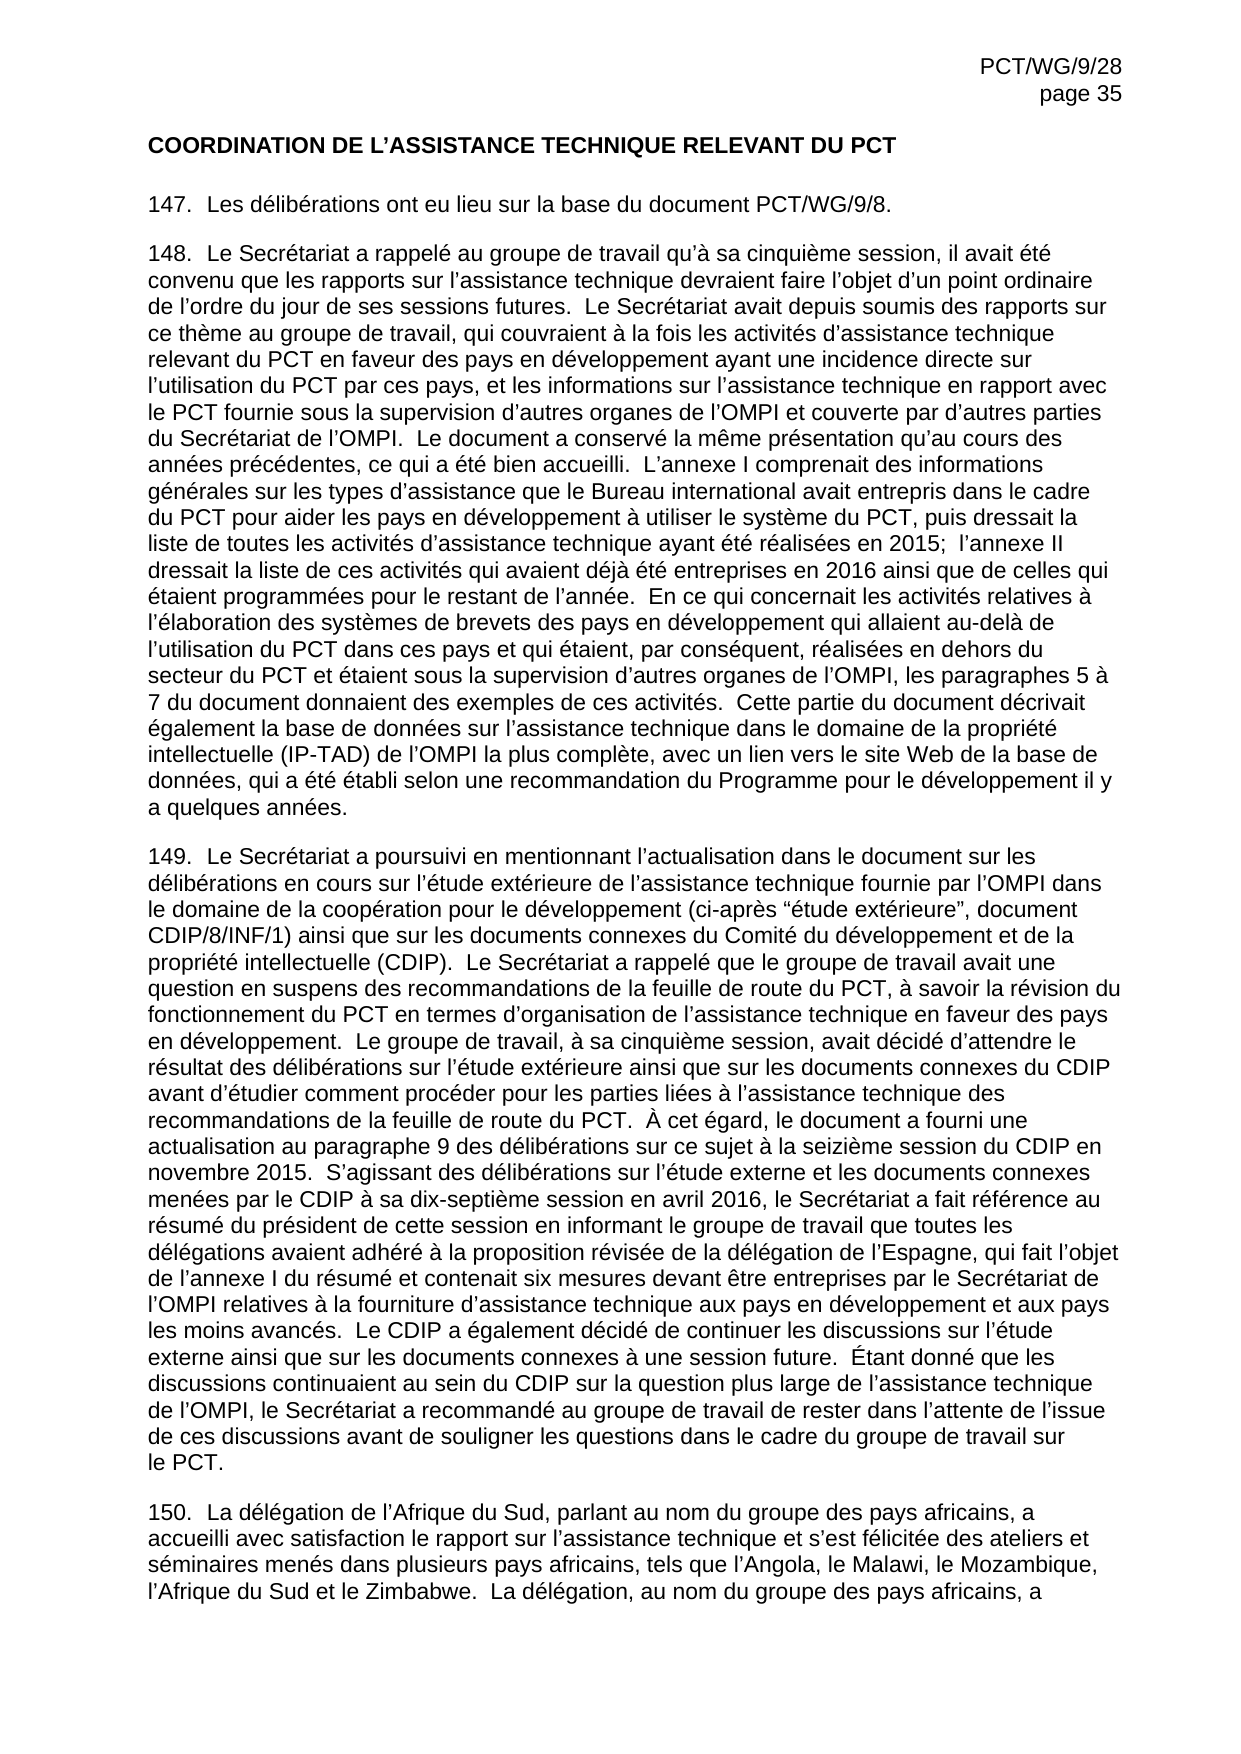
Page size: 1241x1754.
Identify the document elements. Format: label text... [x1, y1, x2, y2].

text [148, 1498, 1122, 1604]
text Les délibérations ont eu lieu sur la base du document PCT/WG/9/8. [148, 191, 1122, 217]
text Le Secrétariat a rappelé au groupe de travail qu’à sa cinquième session, il avait été convenu que les rapports sur l’assistance technique devraient faire l’objet d’un point ordinaire de l’ordre du jour de ses sessions futures. Le Secrétariat avait depuis soumis des rapports sur ce thème au groupe de travail, qui couvraient à la fois les activités d’assistance technique relevant du PCT en faveur des pays en développement ayant une incidence directe sur l’utilisation du PCT par ces pays, et les informations sur l’assistance technique en rapport avec le PCT fournie sous la supervision d’autres organes de l’OMPI et couverte par d’autres parties du Secrétariat de l’OMPI. Le document a conservé la même présentation qu’au cours des années précédentes, ce qui a été bien accueilli. L’annexe I comprenait des informations générales sur les types d’assistance que le Bureau international avait entrepris dans le cadre du PCT pour aider les pays en développement à utiliser le système du PCT, puis dressait la liste de toutes les activités d’assistance technique ayant été réalisées en 2015; l’annexe II dressait la liste de ces activités qui avaient déjà été entreprises en 2016 ainsi que de celles qui étaient programmées pour le restant de l’année. En ce qui concernait les activités relatives à l’élaboration des systèmes de brevets des pays en développement qui allaient au-delà de l’utilisation du PCT dans ces pays et qui étaient, par conséquent, réalisées en dehors du secteur du PCT et étaient sous la supervision d’autres organes de l’OMPI, les paragraphes 5 à 7 du document donnaient des exemples de ces activités. Cette partie du document décrivait également la base de données sur l’assistance technique dans le domaine de la propriété intellectuelle (IP-TAD) de l’OMPI la plus complète, avec un lien vers le site Web de la base de données, qui a été établi selon une recommandation du Programme pour le développement il y a quelques années. [148, 240, 1122, 820]
subtitle Coordination de l’assistance technique relevant du PCT [148, 132, 1122, 158]
text Le Secrétariat a poursuivi en mentionnant l’actualisation dans le document sur les délibérations en cours sur l’étude extérieure de l’assistance technique fournie par l’OMPI dans le domaine de la coopération pour le développement (ci-après “étude extérieure”, document CDIP/8/INF/1) ainsi que sur les documents connexes du Comité du développement et de la propriété intellectuelle (CDIP). Le Secrétariat a rappelé que le groupe de travail avait une question en suspens des recommandations de la feuille de route du PCT, à savoir la révision du fonctionnement du PCT en termes d’organisation de l’assistance technique en faveur des pays en développement. Le groupe de travail, à sa cinquième session, avait décidé d’attendre le résultat des délibérations sur l’étude extérieure ainsi que sur les documents connexes du CDIP avant d’étudier comment procéder pour les parties liées à l’assistance technique des recommandations de la feuille de route du PCT. À cet égard, le document a fourni une actualisation au paragraphe 9 des délibérations sur ce sujet à la seizième session du CDIP en novembre 2015. S’agissant des délibérations sur l’étude externe et les documents connexes menées par le CDIP à sa dix-septième session en avril 2016, le Secrétariat a fait référence au résumé du président de cette session en informant le groupe de travail que toutes les délégations avaient adhéré à la proposition révisée de la délégation de l’Espagne, qui fait l’objet de l’annexe I du résumé et contenait six mesures devant être entreprises par le Secrétariat de l’OMPI relatives à la fourniture d’assistance technique aux pays en développement et aux pays les moins avancés. Le CDIP a également décidé de continuer les discussions sur l’étude externe ainsi que sur les documents connexes à une session future. Étant donné que les discussions continuaient au sein du CDIP sur la question plus large de l’assistance technique de l’OMPI, le Secrétariat a recommandé au groupe de travail de rester dans l’attente de l’issue de ces discussions avant de souligner les questions dans le cadre du groupe de travail sur le PCT. [148, 843, 1122, 1476]
